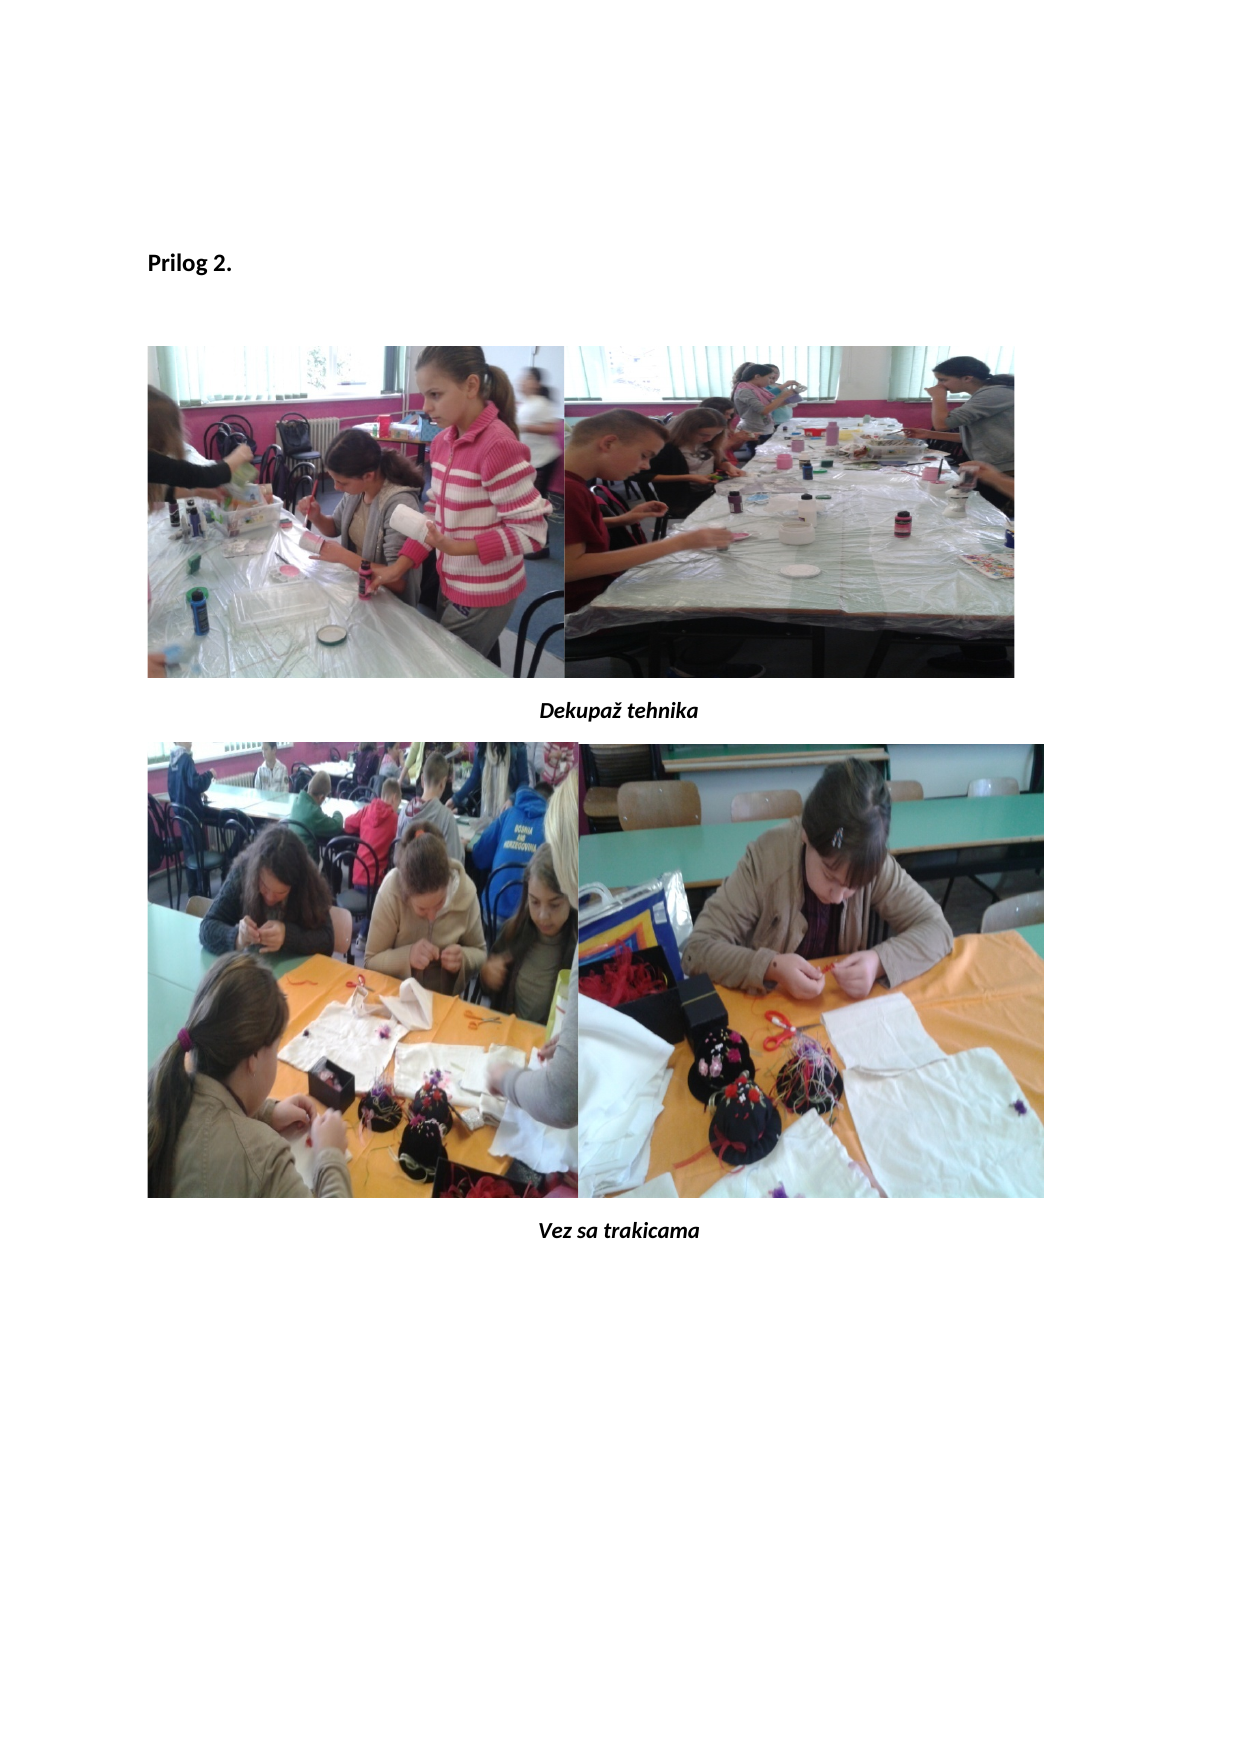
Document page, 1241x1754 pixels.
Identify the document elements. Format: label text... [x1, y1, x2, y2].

text Dekupaž tehnika [148, 696, 1093, 724]
picture [147, 742, 1044, 1198]
text Vez sa trakicama [148, 1216, 1093, 1244]
text Prilog 2. [148, 247, 1093, 277]
picture [147, 346, 1015, 678]
